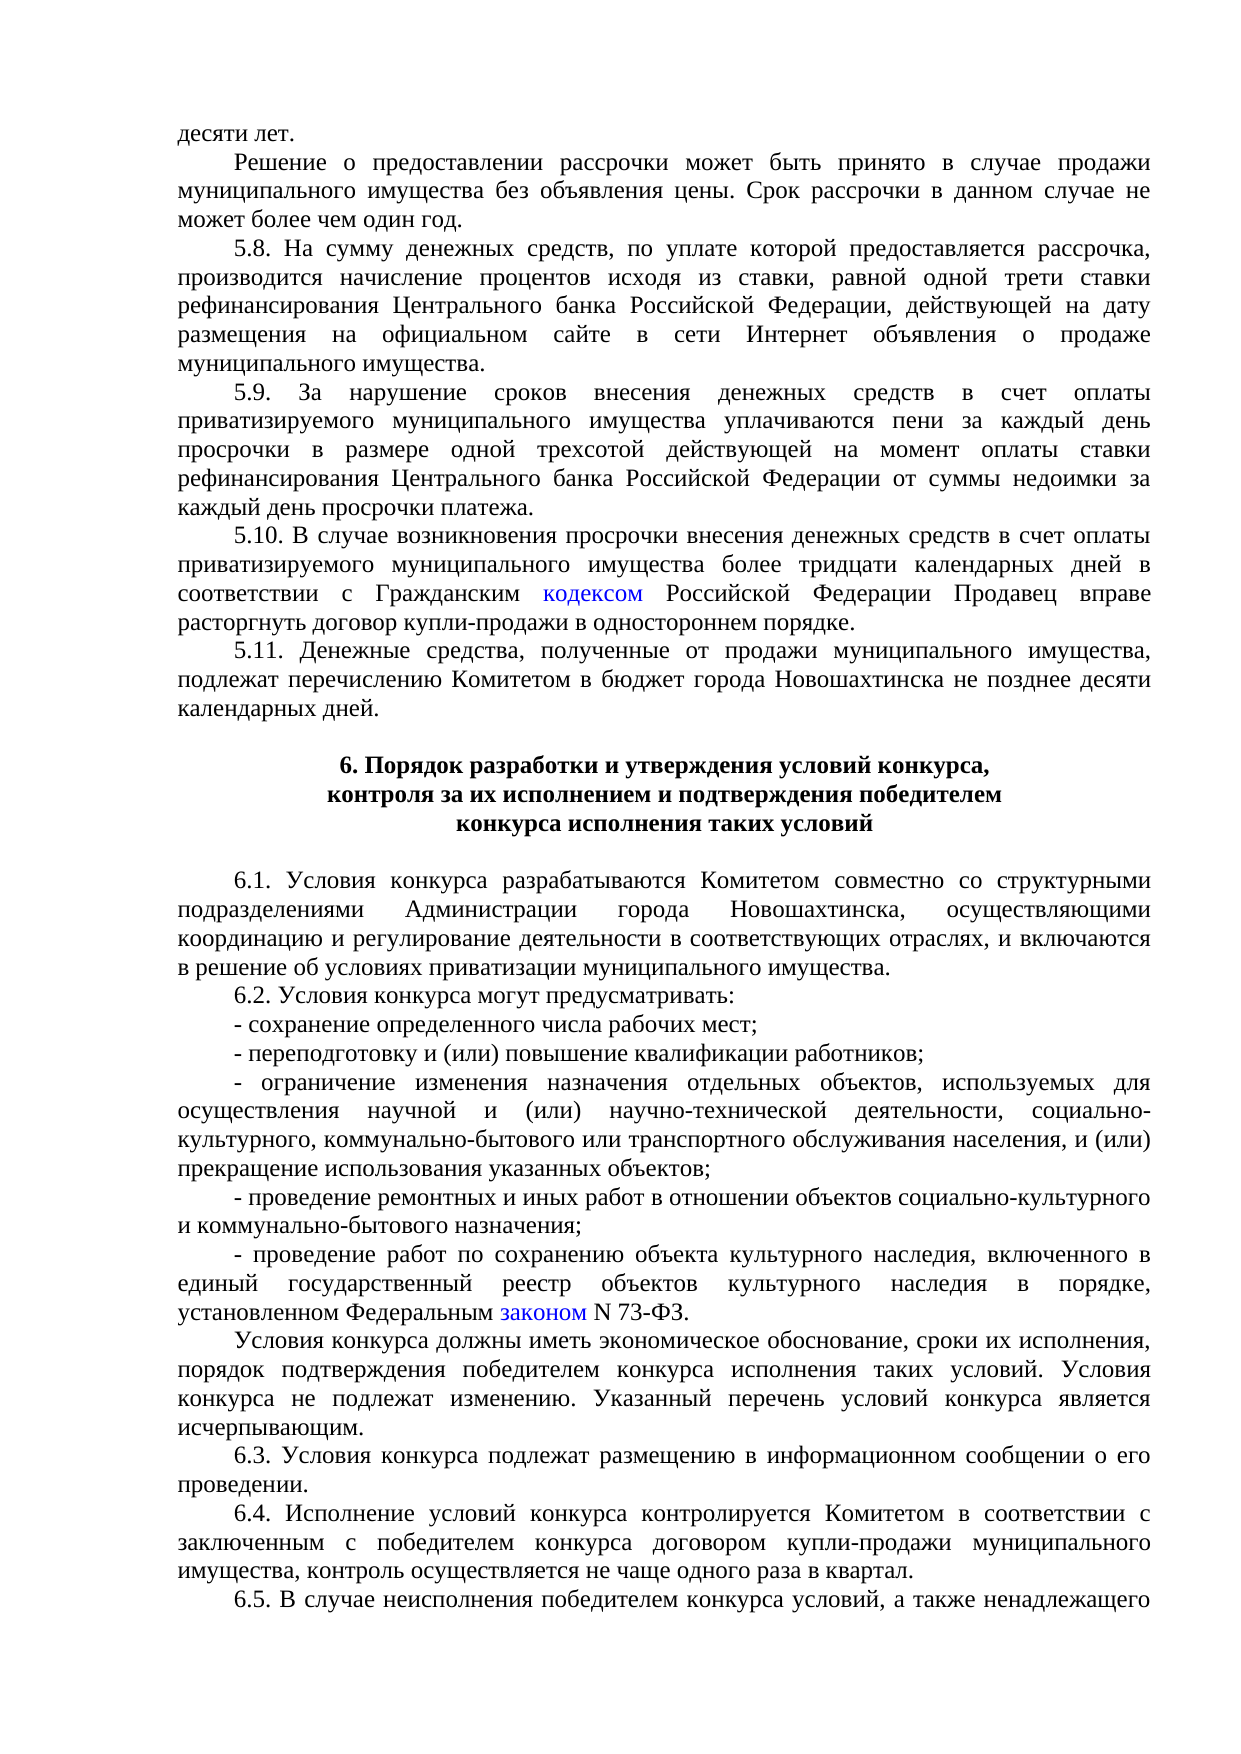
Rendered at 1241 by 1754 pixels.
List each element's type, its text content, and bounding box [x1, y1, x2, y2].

title контроля за их исполнением и подтверждения победителем [177, 779, 1152, 808]
title 6. Порядок разработки и утверждения условий конкурса, [177, 751, 1152, 779]
text - проведение ремонтных и иных работ в отношении объектов социально-культурного и коммунально-бытового назначения; [177, 1182, 1152, 1239]
text 5.11. Денежные средства, полученные от продажи муниципального имущества, подлежат перечислению Комитетом в бюджет города Новошахтинска не позднее десяти календарных дней. [177, 636, 1152, 722]
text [177, 1584, 1152, 1613]
text Условия конкурса должны иметь экономическое обоснование, сроки их исполнения, порядок подтверждения победителем конкурса исполнения таких условий. Условия конкурса не подлежат изменению. Указанный перечень условий конкурса является исчерпывающим. [177, 1326, 1152, 1441]
text - ограничение изменения назначения отдельных объектов, используемых для осуществления научной и (или) научно-технической деятельности, социально-культурного, коммунально-бытового или транспортного обслуживания населения, и (или) прекращение использования указанных объектов; [177, 1067, 1152, 1182]
text 6.4. Исполнение условий конкурса контролируется Комитетом в соответствии с заключенным с победителем конкурса договором купли-продажи муниципального имущества, контроль осуществляется не чаще одного раза в квартал. [177, 1498, 1152, 1584]
text 5.10. В случае возникновения просрочки внесения денежных средств в счет оплаты приватизируемого муниципального имущества более тридцати календарных дней в соответствии с Гражданским кодексом Российской Федерации Продавец вправе расторгнуть договор купли-продажи в одностороннем порядке. [177, 521, 1152, 636]
text - переподготовку и (или) повышение квалификации работников; [177, 1038, 1152, 1067]
text 6.2. Условия конкурса могут предусматривать: [177, 981, 1152, 1009]
text - проведение работ по сохранению объекта культурного наследия, включенного в единый государственный реестр объектов культурного наследия в порядке, установленном Федеральным законом N 73-ФЗ. [177, 1239, 1152, 1326]
text - сохранение определенного числа рабочих мест; [177, 1009, 1152, 1038]
text 6.3. Условия конкурса подлежат размещению в информационном сообщении о его проведении. [177, 1441, 1152, 1498]
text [177, 118, 1152, 147]
text 6.1. Условия конкурса разрабатываются Комитетом совместно со структурными подразделениями Администрации города Новошахтинска, осуществляющими координацию и регулирование деятельности в соответствующих отраслях, и включаются в решение об условиях приватизации муниципального имущества. [177, 866, 1152, 981]
text 5.8. На сумму денежных средств, по уплате которой предоставляется рассрочка, производится начисление процентов исходя из ставки, равной одной трети ставки рефинансирования Центрального банка Российской Федерации, действующей на дату размещения на официальном сайте в сети Интернет объявления о продаже муниципального имущества. [177, 233, 1152, 377]
text 5.9. За нарушение сроков внесения денежных средств в счет оплаты приватизируемого муниципального имущества уплачиваются пени за каждый день просрочки в размере одной трехсотой действующей на момент оплаты ставки рефинансирования Центрального банка Российской Федерации от суммы недоимки за каждый день просрочки платежа. [177, 377, 1152, 521]
text Решение о предоставлении рассрочки может быть принято в случае продажи муниципального имущества без объявления цены. Срок рассрочки в данном случае не может более чем один год. [177, 147, 1152, 233]
title конкурса исполнения таких условий [177, 808, 1152, 837]
